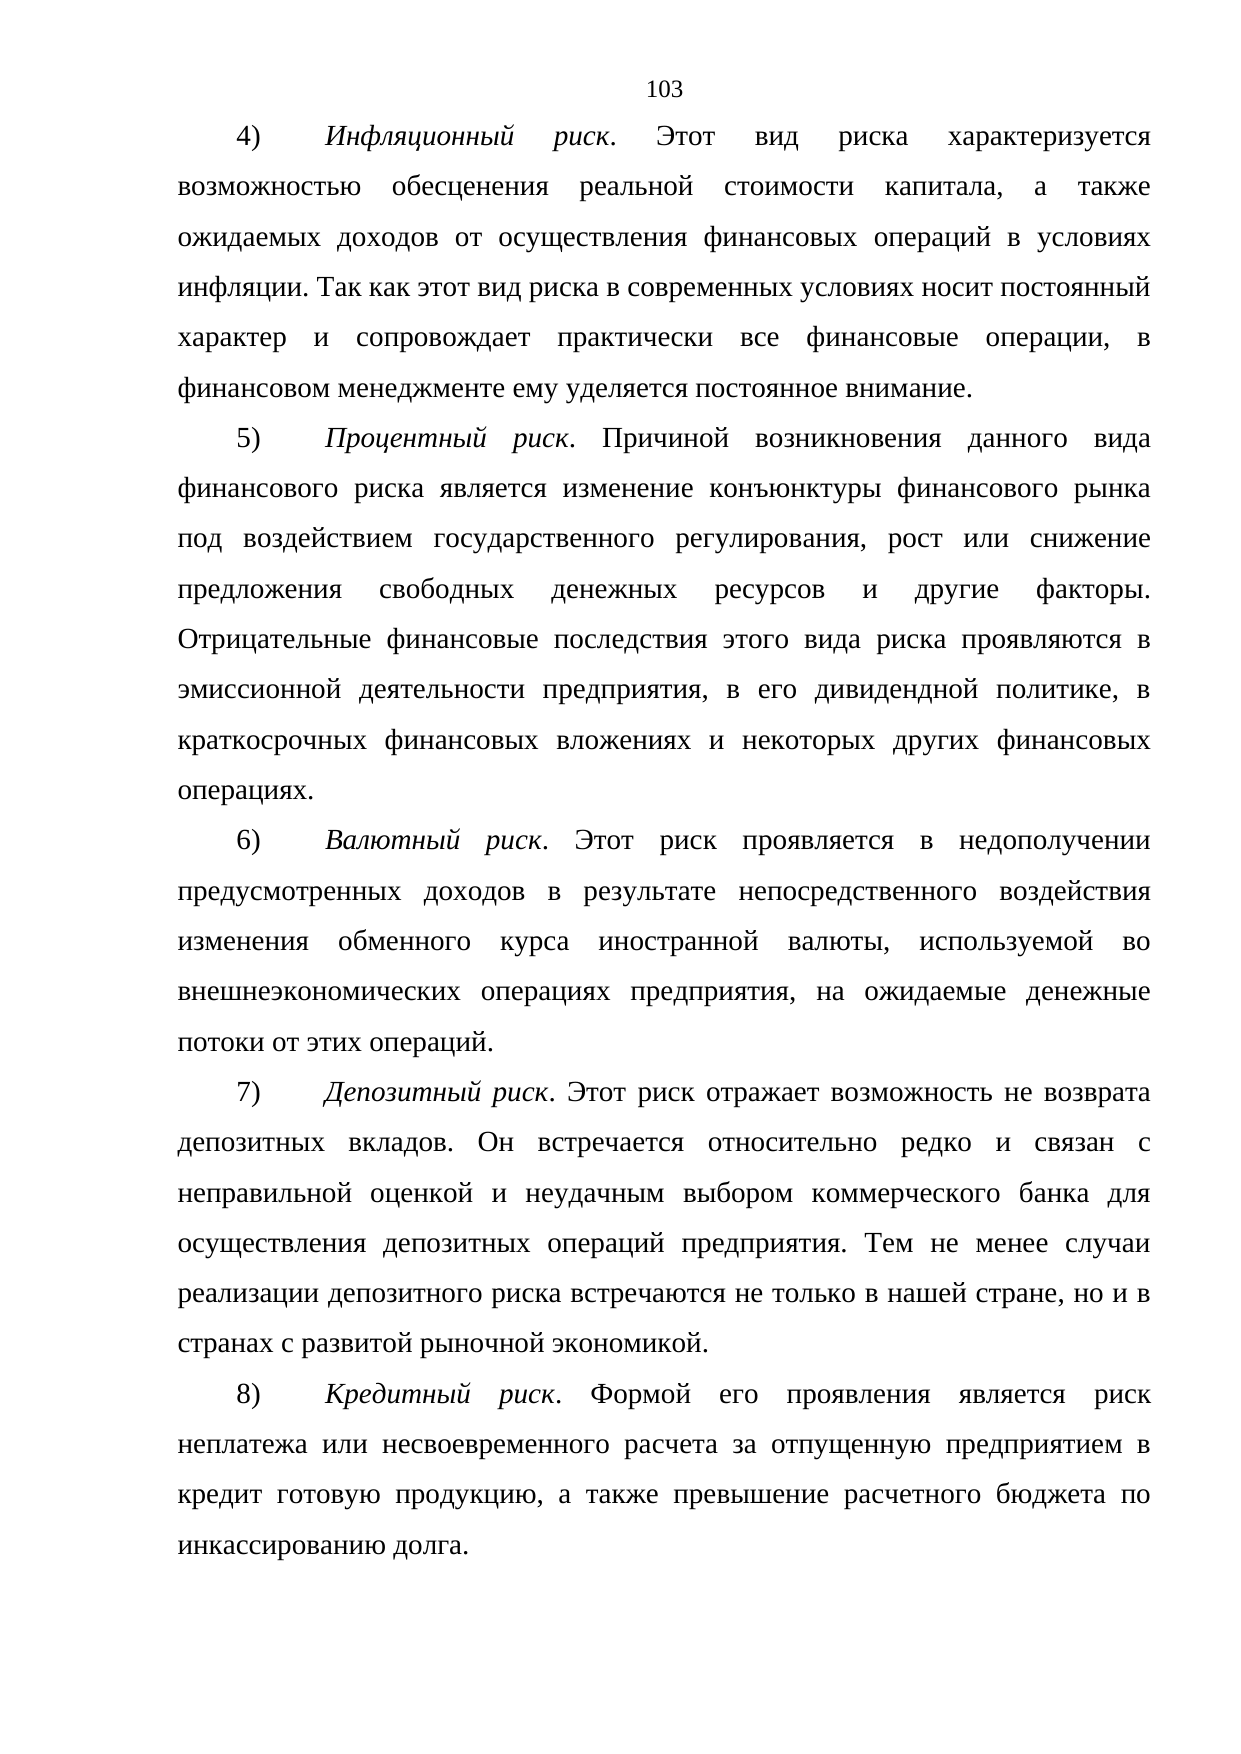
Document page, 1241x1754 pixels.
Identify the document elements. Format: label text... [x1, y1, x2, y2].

list Процентный риск. Причиной возникновения данного вида финансового риска является изменение конъюнктуры финансового рынка под воздействием государственного регулирования, рост или снижение предложения свободных денежных ресурсов и другие факторы. Отрицательные финансовые последствия этого вида риска проявляются в эмиссионной деятельности предприятия, в его дивидендной политике, в краткосрочных финансовых вложениях и некоторых других финансовых операциях. [177, 420, 1152, 806]
list Инфляционный риск. Этот вид риска характеризуется возможностью обесценения реальной стоимости капитала, а также ожидаемых доходов от осуществления финансовых операций в условиях инфляции. Так как этот вид риска в современных условиях носит постоянный характер и сопровождает практически все финансовые операции, в финансовом менеджменте ему уделяется постоянное внимание. [177, 118, 1152, 403]
list Депозитный риск. Этот риск отражает возможность не возврата депозитных вкладов. Он встречается относительно редко и связан с неправильной оценкой и неудачным выбором коммерческого банка для осуществления депозитных операций предприятия. Тем не менее случаи реализации депозитного риска встречаются не только в нашей стране, но и в странах с развитой рыночной экономикой. [177, 1074, 1152, 1359]
list Кредитный риск. Формой его проявления является риск неплатежа или несвоевременного расчета за отпущенную предприятием в кредит готовую продукцию, а также превышение расчетного бюджета по инкассированию долга. [177, 1376, 1152, 1560]
list Валютный риск. Этот риск проявляется в недополучении предусмотренных доходов в результате непосредственного воздействия изменения обменного курса иностранной валюты, используемой во внешнеэкономических операциях предприятия, на ожидаемые денежные потоки от этих операций. [177, 822, 1152, 1057]
